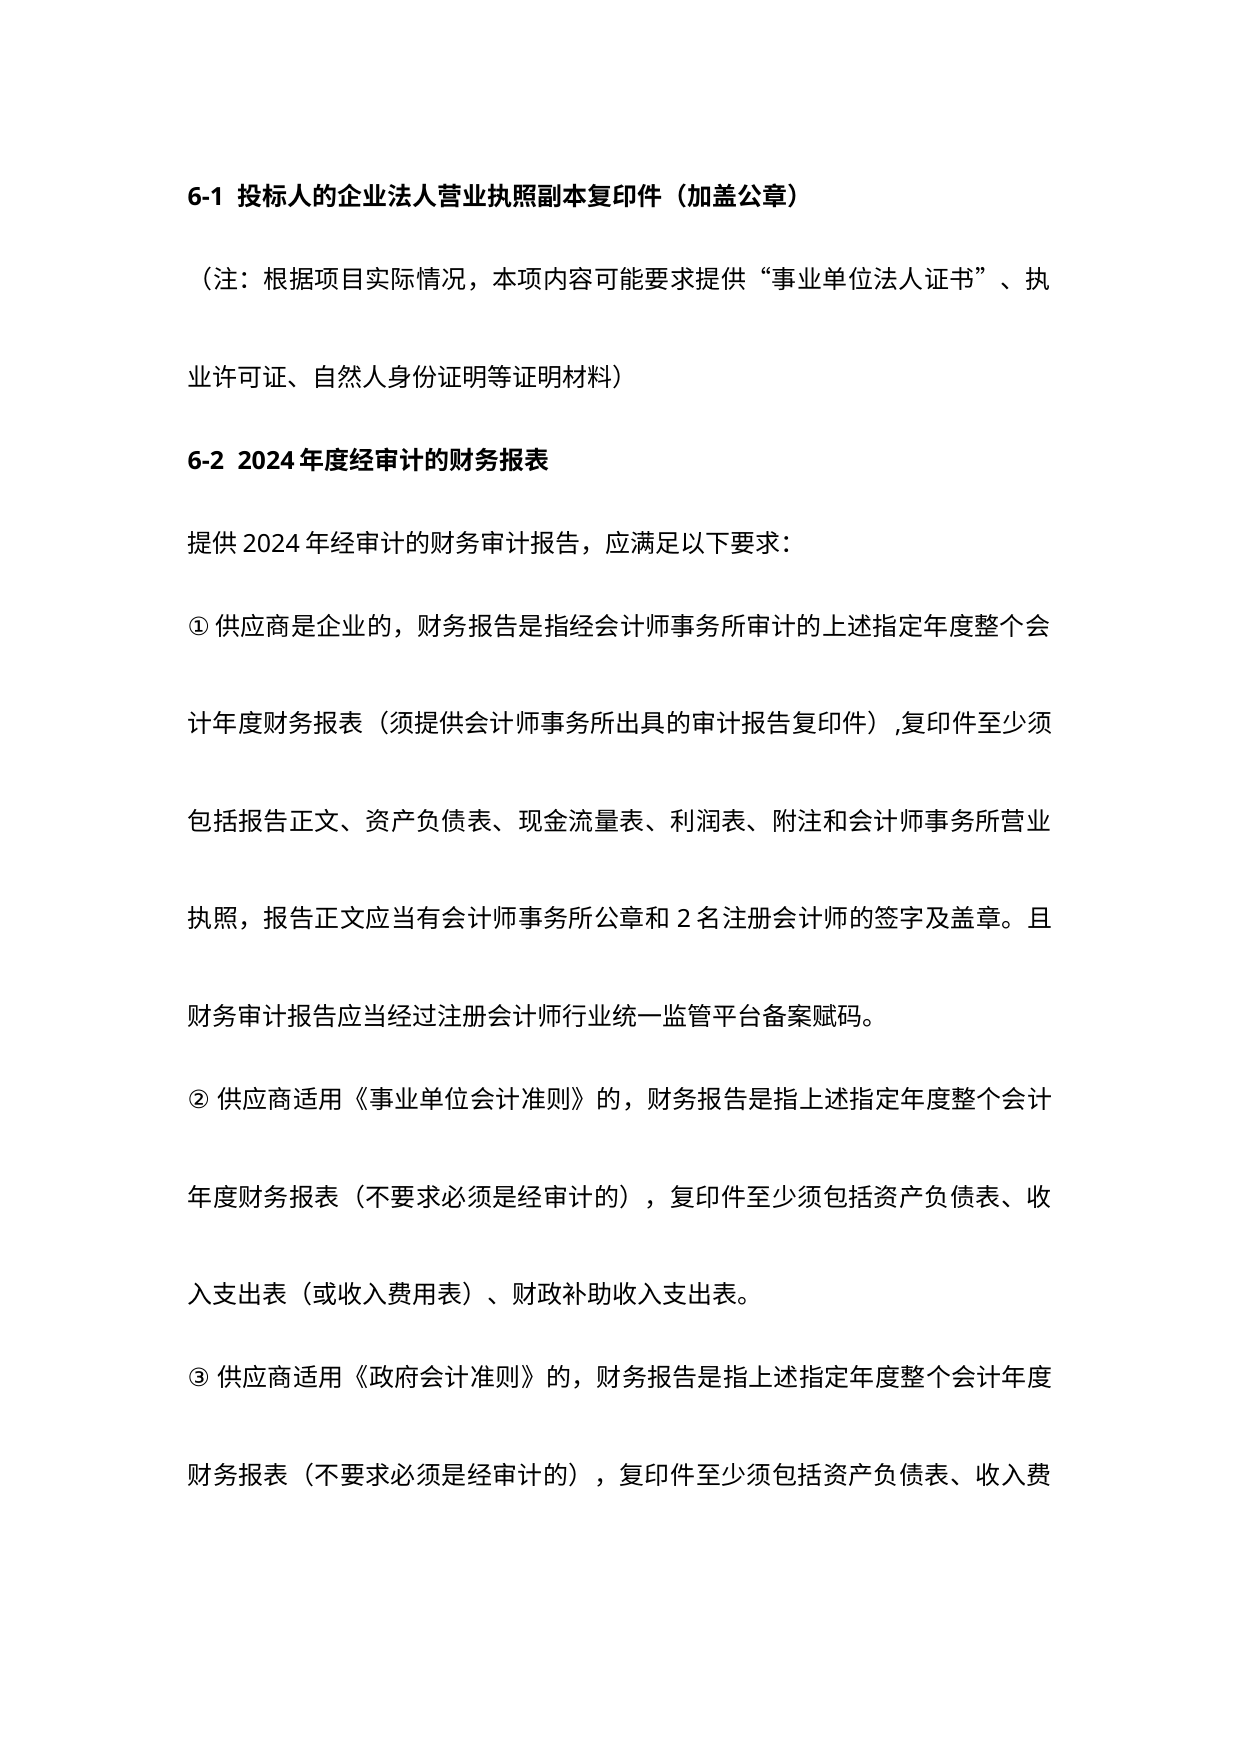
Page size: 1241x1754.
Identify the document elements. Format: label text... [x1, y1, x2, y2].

text （注：根据项目实际情况，本项内容可能要求提供“事业单位法人证书”、执业许可证、自然人身份证明等证明材料） [187, 245, 1053, 408]
text 提供2024年经审计的财务审计报告，应满足以下要求： [187, 509, 1053, 574]
text 6-1 投标人的企业法人营业执照副本复印件（加盖公章） [187, 162, 1053, 227]
text ①供应商是企业的，财务报告是指经会计师事务所审计的上述指定年度整个会计年度财务报表（须提供会计师事务所出具的审计报告复印件）,复印件至少须包括报告正文、资产负债表、现金流量表、利润表、附注和会计师事务所营业执照，报告正文应当有会计师事务所公章和2名注册会计师的签字及盖章。且财务审计报告应当经过注册会计师行业统一监管平台备案赋码。 [187, 592, 1053, 1047]
text 6-2 2024年度经审计的财务报表 [187, 426, 1053, 491]
text ② 供应商适用《事业单位会计准则》的，财务报告是指上述指定年度整个会计年度财务报表（不要求必须是经审计的），复印件至少须包括资产负债表、收入支出表（或收入费用表）、财政补助收入支出表。 [187, 1065, 1053, 1325]
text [187, 1343, 1053, 1506]
